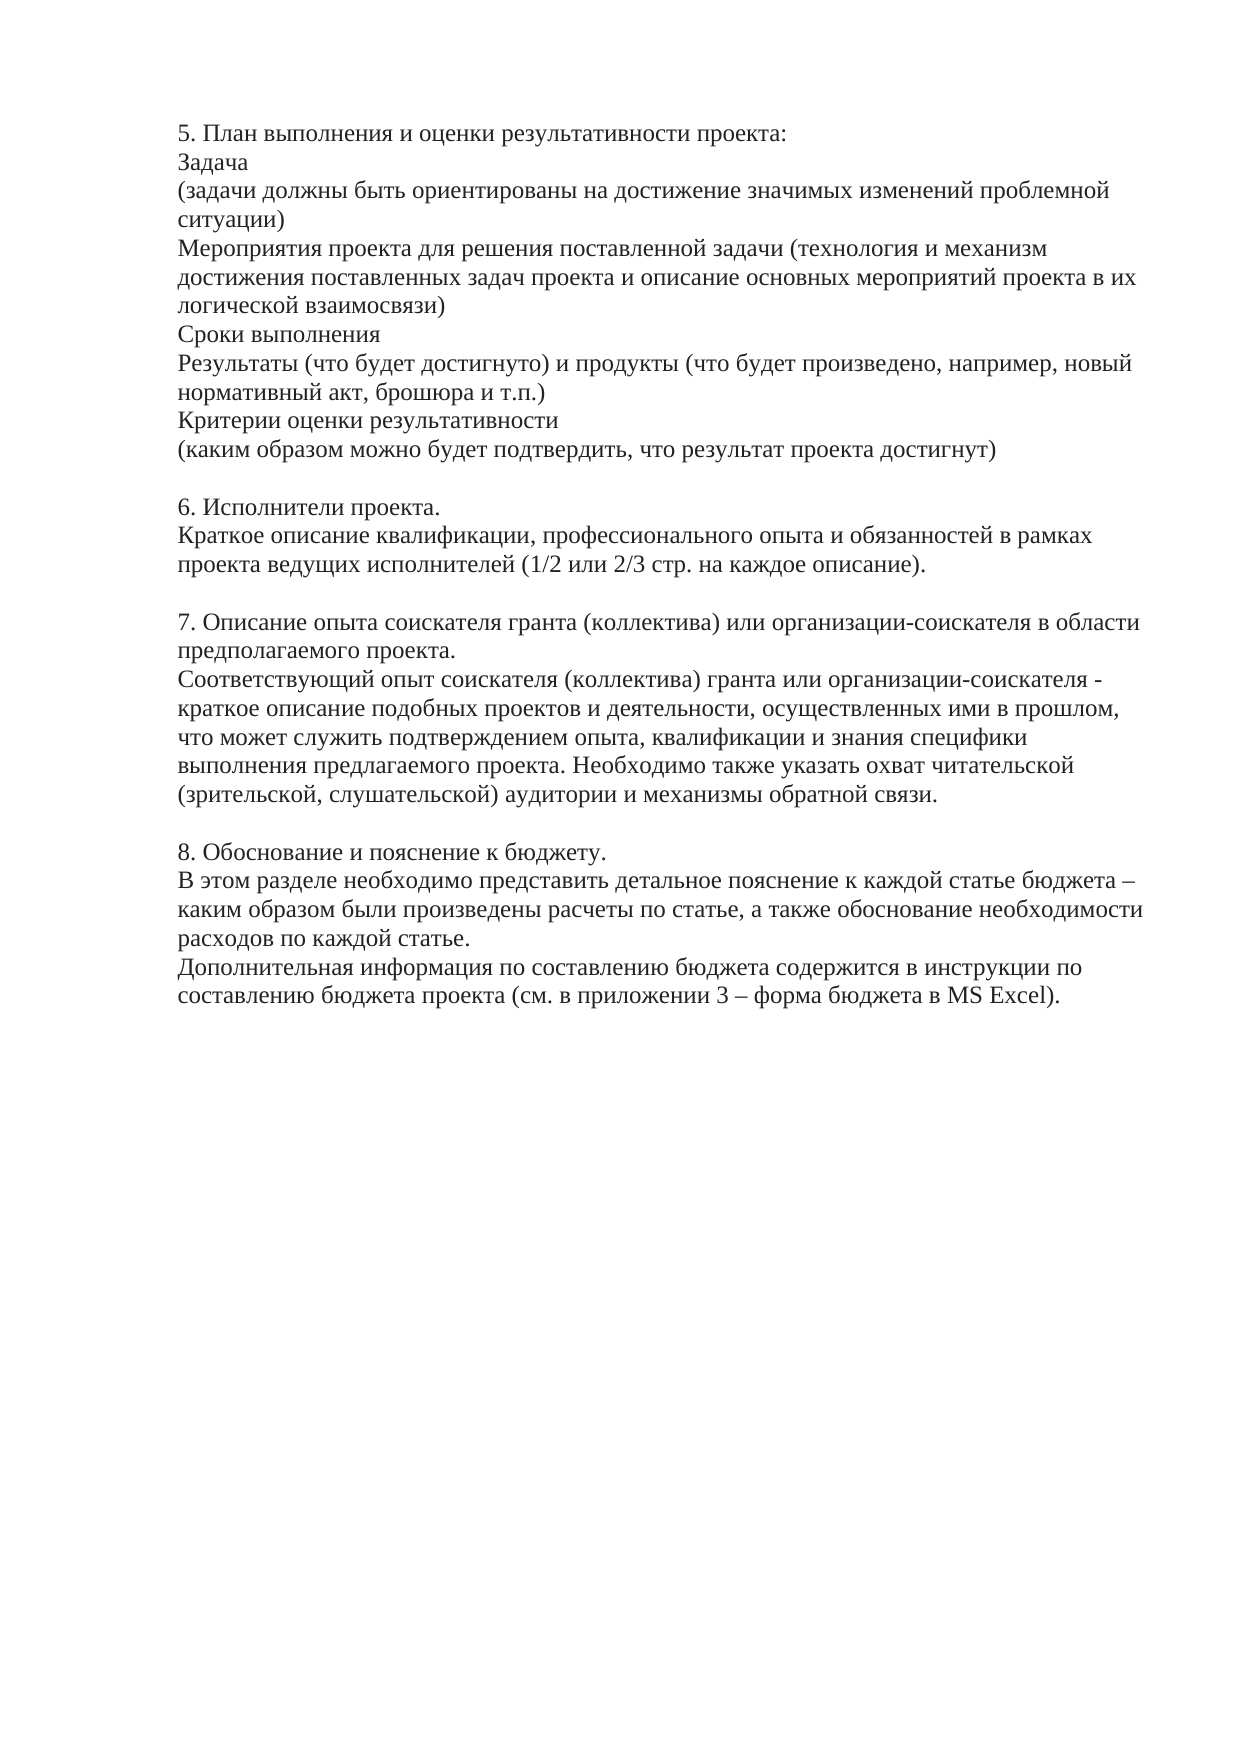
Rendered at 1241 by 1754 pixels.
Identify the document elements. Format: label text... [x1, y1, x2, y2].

text 5. План выполнения и оценки результативности проекта: [177, 118, 1152, 147]
text Результаты (что будет достигнуто) и продукты (что будет произведено, например, новый нормативный акт, брошюра и т.п.) [177, 348, 1152, 406]
text Мероприятия проекта для решения поставленной задачи (технология и механизм достижения поставленных задач проекта и описание основных мероприятий проекта в их логической взаимосвязи) [177, 233, 1152, 319]
text В этом разделе необходимо представить детальное пояснение к каждой статье бюджета – каким образом были произведены расчеты по статье, а также обоснование необходимости расходов по каждой статье. [177, 866, 1152, 952]
text Задача [177, 147, 1152, 176]
text 8. Обоснование и пояснение к бюджету. [177, 837, 1152, 866]
text Краткое описание квалификации, профессионального опыта и обязанностей в рамках проекта ведущих исполнителей (1/2 или 2/3 стр. на каждое описание). [177, 521, 1152, 578]
text Критерии оценки результативности [177, 406, 1152, 434]
text Дополнительная информация по составлению бюджета содержится в инструкции по составлению бюджета проекта (см. в приложении 3 – форма бюджета в MS Excel). [177, 952, 1152, 1009]
text Соответствующий опыт соискателя (коллектива) гранта или организации-соискателя - краткое описание подобных проектов и деятельности, осуществленных ими в прошлом, что может служить подтверждением опыта, квалификации и знания специфики выполнения предлагаемого проекта. Необходимо также указать охват читательской (зрительской, слушательской) аудитории и механизмы обратной связи. [177, 664, 1152, 808]
text (каким образом можно будет подтвердить, что результат проекта достигнут) [177, 434, 1152, 463]
text 7. Описание опыта соискателя гранта (коллектива) или организации-соискателя в области предполагаемого проекта. [177, 607, 1152, 664]
text 6. Исполнители проекта. [177, 492, 1152, 521]
text Сроки выполнения [177, 319, 1152, 348]
text (задачи должны быть ориентированы на достижение значимых изменений проблемной ситуации) [177, 176, 1152, 233]
